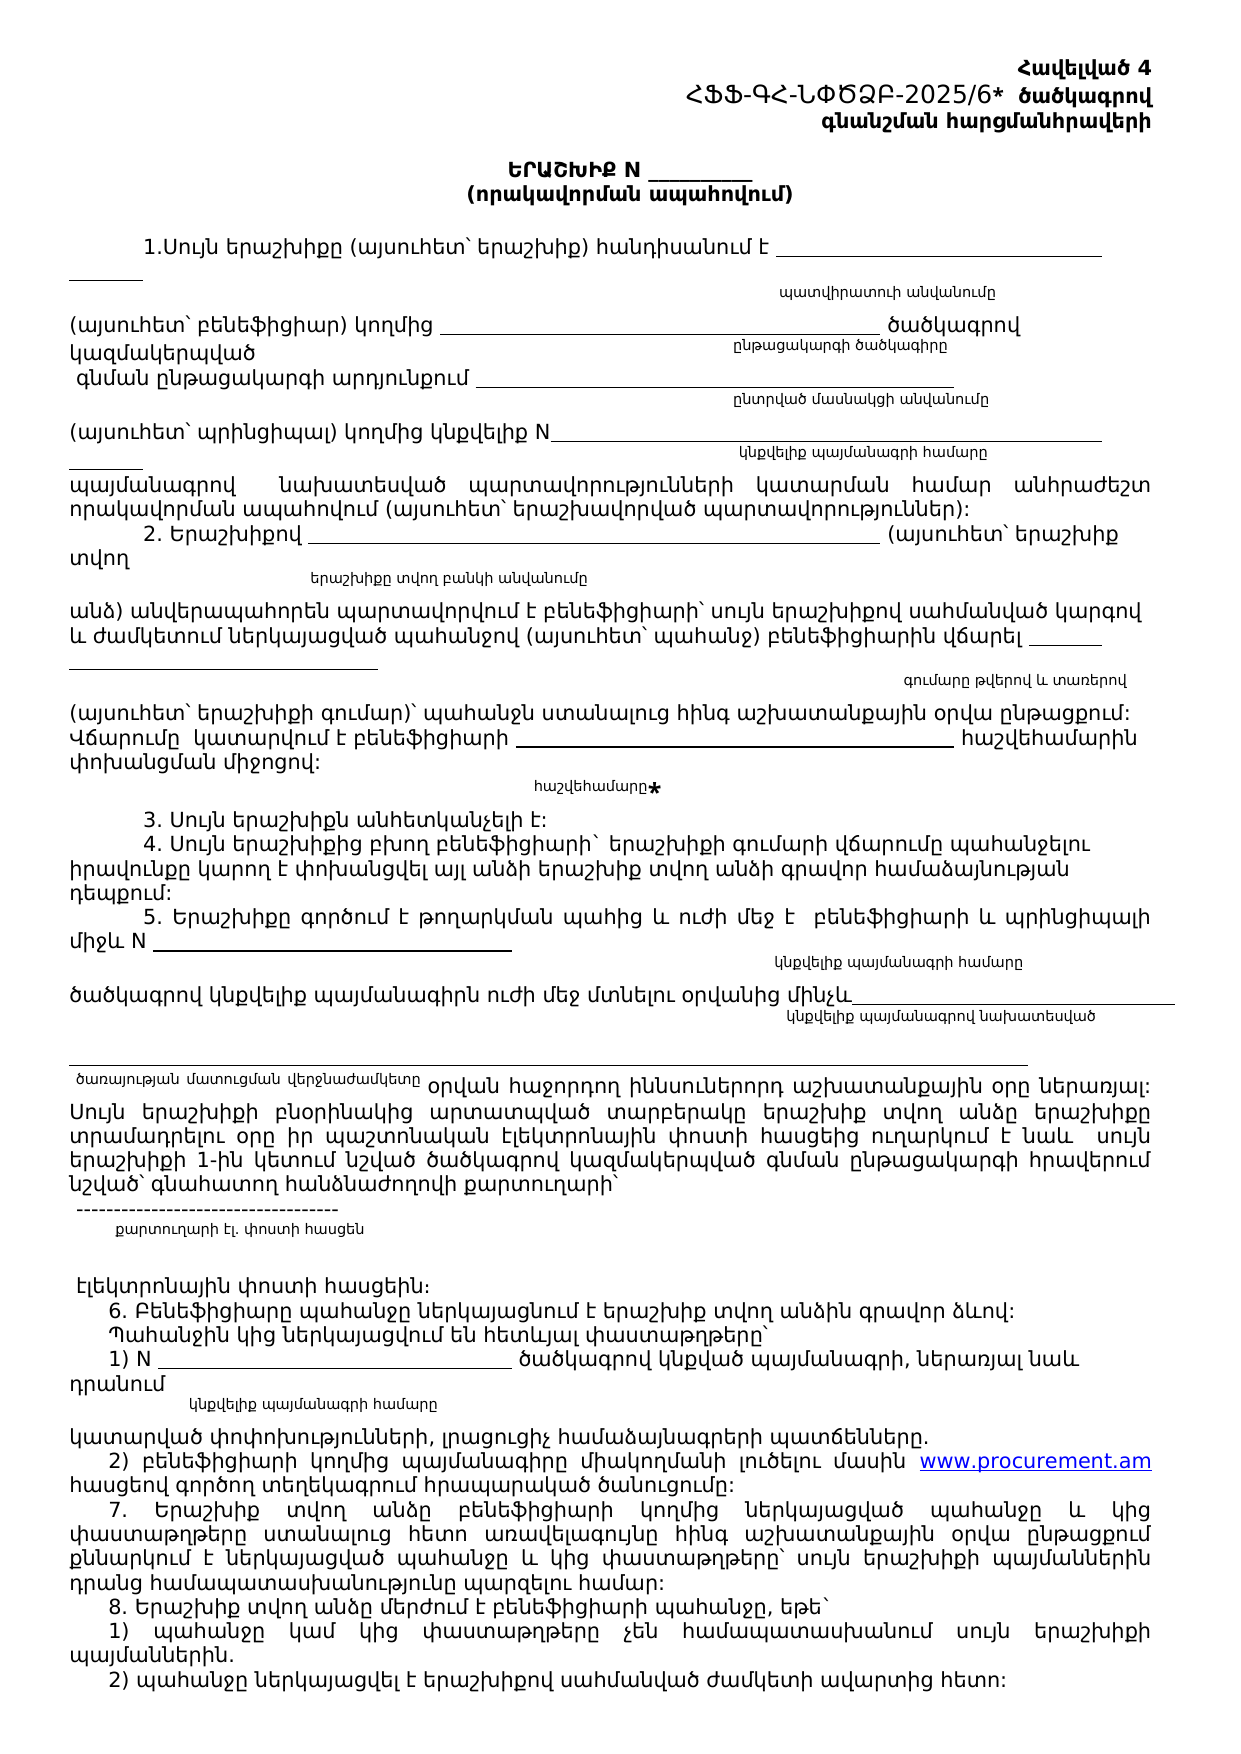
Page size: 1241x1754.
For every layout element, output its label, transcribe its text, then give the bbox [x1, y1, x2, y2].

text ԵՐԱՇԽԻՔ N __________ [69, 158, 1152, 182]
list ----------------------------------- [69, 1197, 1152, 1221]
text գումարը թվերով և տառերով [807, 672, 1152, 701]
text ընտրված մասնակցի անվանումը [69, 391, 1152, 420]
text անձ) անվերապահորեն պարտավորվում է բենեֆիցիարի՝ սույն երաշխիքով սահմանված կարգով և ժամկետում ներկայացված պահանջով (այսուհետ՝ պահանջ) բենեֆիցիարին վճարել [69, 599, 1152, 672]
text 1.Սույն երաշխիքը (այսուհետ՝ երաշխիք) հանդիսանում է [69, 235, 1152, 283]
text 4. Սույն երաշխիքից բխող բենեֆիցիարի` երաշխիքի գումարի վճարումը պահանջելու իրավունքը կարող է փոխանցվել այլ անձի երաշխիք տվող անձի գրավոր համաձայնության դեպքում: [69, 832, 1152, 905]
text 6. Բենեֆիցիարը պահանջը ներկայացնում է երաշխիք տվող անձին գրավոր ձևով: [69, 1299, 1152, 1323]
text 1) N ծածկագրով կնքված պայմանագրի, ներառյալ նաև դրանում [69, 1347, 1152, 1396]
text Պահանջին կից ներկայացվում են հետևյալ փաստաթղթերը՝ [69, 1323, 1152, 1347]
text պայմանագրով նախատեսված պարտավորությունների կատարման համար անհրաժեշտ որակավորման ապահովում (այսուհետ՝ երաշխավորված պարտավորություններ): [69, 473, 1152, 522]
text (այսուհետ՝ պրինցիպալ) կողմից կնքվելիք N կնքվելիք պայմանագրի համարը [69, 420, 1152, 473]
text (որակավորման ապահովում) [69, 182, 1152, 206]
text Հավելված 4 [69, 56, 1152, 80]
text 7. Երաշխիք տվող անձը բենեֆիցիարի կողմից ներկայացված պահանջը և կից փաստաթղթերը ստանալուց հետո առավելագույնը հինգ աշխատանքային օրվա ընթացքում քննարկում է ներկայացված պահանջը և կից փաստաթղթերը՝ սույն երաշխիքի պայմաններին դրանց համապատասխանությունը պարզելու համար: [69, 1498, 1152, 1595]
text 5. Երաշխիքը գործում է թողարկման պահից և ուժի մեջ է բենեֆիցիարի և պրինցիպալի միջև N [69, 905, 1152, 954]
text 2) պահանջը ներկայացվել է երաշխիքով սահմանված ժամկետի ավարտից հետո: [69, 1668, 1152, 1692]
list քարտուղարի էլ. փոստի հասցեն [69, 1221, 1152, 1250]
text 3. Սույն երաշխիքն անհետկանչելի է: [69, 808, 1152, 832]
text գնանշման հարցմանհրավերի [69, 109, 1152, 133]
text կնքվելիք պայմանագրի համարը [69, 1396, 1152, 1425]
text կնքվելիք պայմանագրի համարը [585, 954, 1152, 983]
text 2. Երաշխիքով (այսուհետ՝ երաշխիք տվող [69, 522, 1152, 570]
text (այսուհետ՝ բենեֆիցիար) կողմից ծածկագրով կազմակերպված ընթացակարգի ծածկագիրը [69, 313, 1152, 366]
text կատարված փոփոխությունների, լրացուցիչ համաձայնագրերի պատճենները. [69, 1425, 1152, 1449]
list ծառայության մատուցման վերջնաժամկետը օրվան հաջորդող իննսուներորդ աշխատանքային օրը ներառյալ: Սույն երաշխիքի բնօրինակից արտատպված տարբերակը երաշխիք տվող անձը երաշխիքը տրամադրելու օրը իր պաշտոնական էլեկտրոնային փոստի հասցեից ուղարկում է նաև սույն երաշխիքի 1-ին կետում նշված ծածկագրով կազմակերպված գնման ընթացակարգի հրավերում նշված՝ գնահատող հանձնաժողովի քարտուղարի՝ [69, 1071, 1152, 1197]
text պատվիրատուի անվանումը [659, 283, 1152, 313]
text 1) պահանջը կամ կից փաստաթղթերը չեն համապատասխանում սույն երաշխիքի պայմաններին. [69, 1619, 1152, 1668]
list կնքվելիք պայմանագրով նախատեսված [69, 1007, 1152, 1036]
text (այսուհետ՝ երաշխիքի գումար)՝ պահանջն ստանալուց հինգ աշխատանքային օրվա ընթացքում: Վճարումը կատարվում է բենեֆիցիարի հաշվեհամարին փոխանցման միջոցով: [69, 701, 1152, 774]
text 2) բենեֆիցիարի կողմից պայմանագիրը միակողմանի լուծելու մասին www.procurement.am հասցեով գործող տեղեկագրում հրապարակած ծանուցումը: [69, 1449, 1152, 1498]
list ծածկագրով կնքվելիք պայմանագիրն ուժի մեջ մտնելու օրվանից մինչև [69, 983, 1152, 1007]
text գնման ընթացակարգի արդյունքում [69, 366, 1152, 391]
text 8. Երաշխիք տվող անձը մերժում է բենեֆիցիարի պահանջը, եթե` [69, 1595, 1152, 1619]
text հաշվեհամարը* [143, 774, 1152, 808]
text երաշխիքը տվող բանկի անվանումը [69, 570, 1152, 599]
list էլեկտրոնային փոստի հասցեին։ [69, 1274, 1152, 1299]
text ՀՖՖ-ԳՀ-ՆՓԾՁԲ-2025/6* ծածկագրով [69, 80, 1152, 109]
